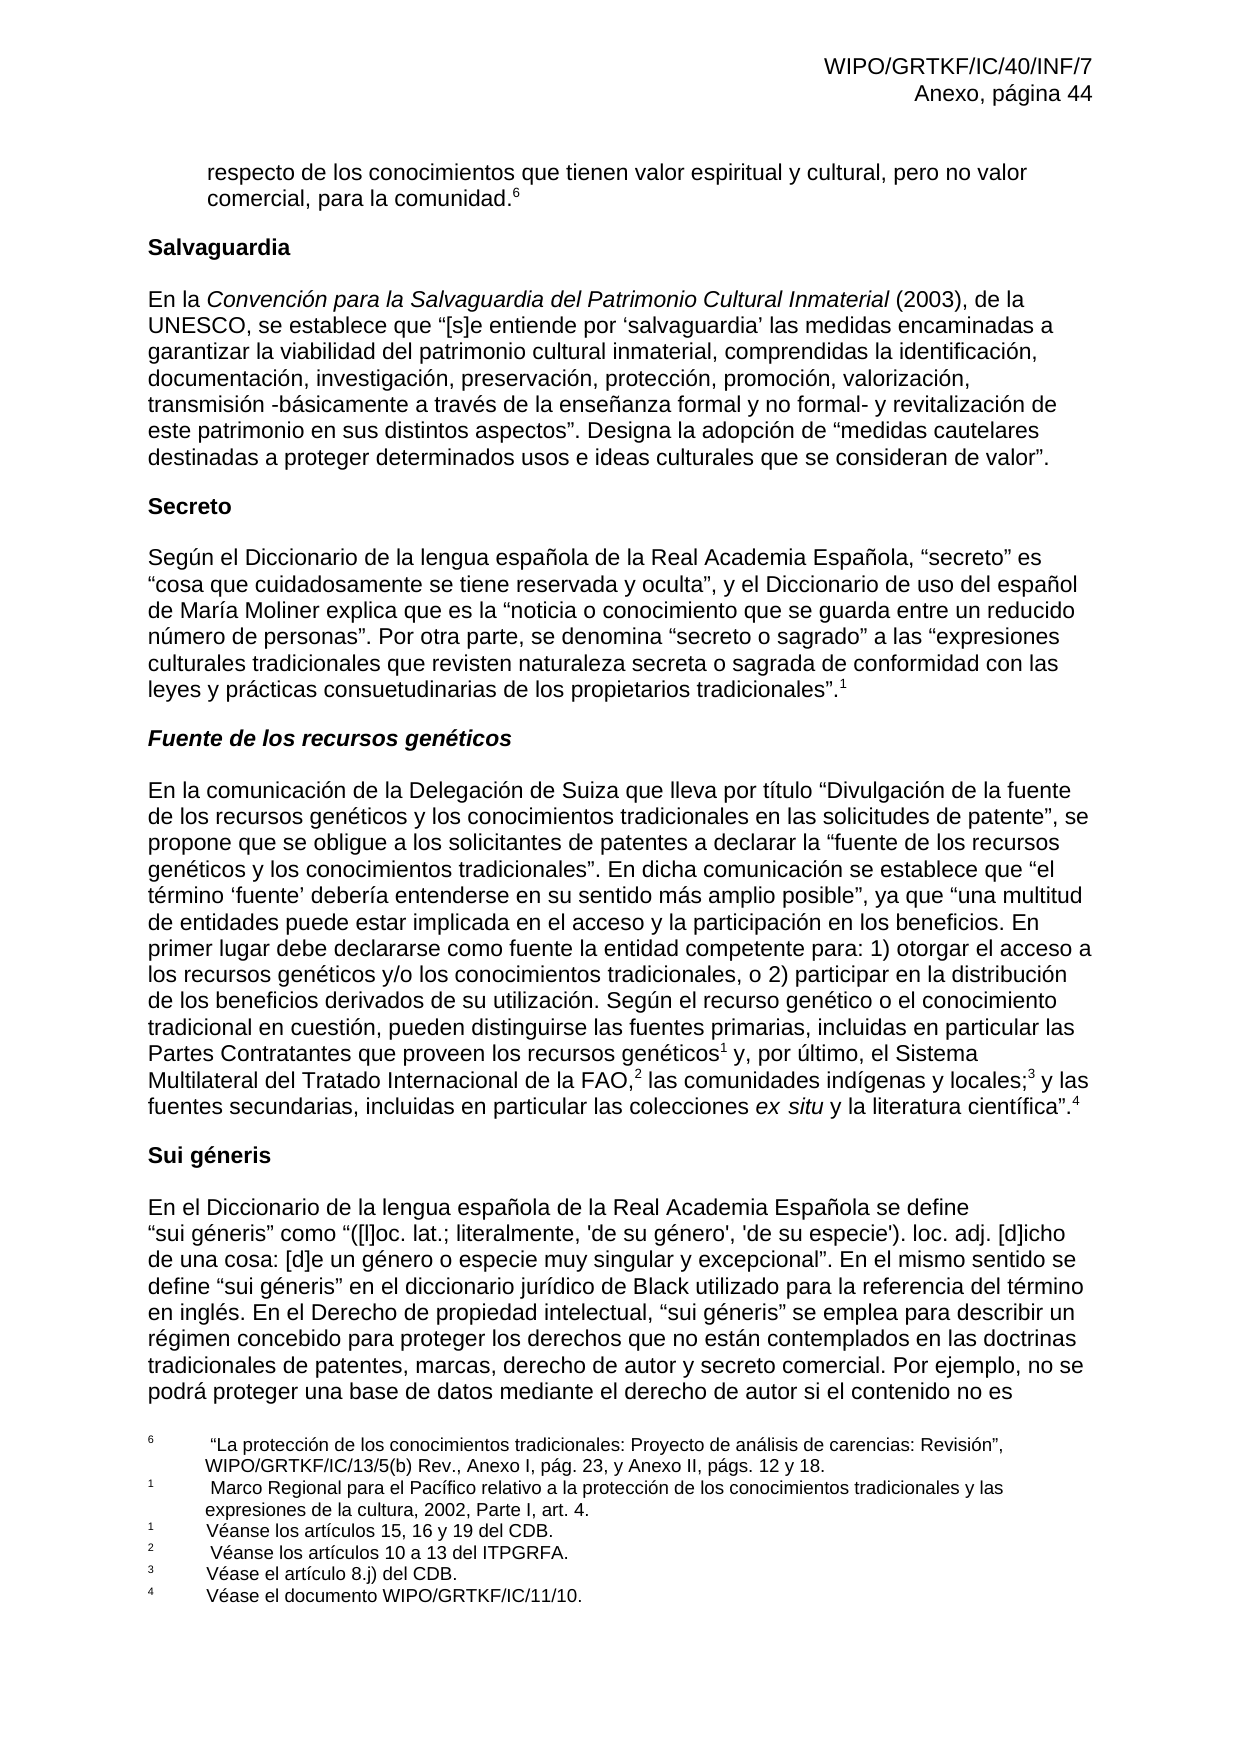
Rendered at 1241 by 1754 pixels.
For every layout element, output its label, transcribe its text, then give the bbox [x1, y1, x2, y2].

subtitle Secreto [148, 493, 1092, 519]
subtitle Salvaguardia [148, 234, 1092, 261]
list En la Convención para la Salvaguardia del Patrimonio Cultural Inmaterial (2003), de la UNESCO, se establece que “[s]e entiende por ‘salvaguardia’ las medidas encaminadas a garantizar la viabilidad del patrimonio cultural inmaterial, comprendidas la identificación, documentación, investigación, preservación, protección, promoción, valorización, transmisión -básicamente a través de la enseñanza formal y no formal- y revitalización de este patrimonio en sus distintos aspectos”. Designa la adopción de “medidas cautelares destinadas a proteger determinados usos e ideas culturales que se consideran de valor”. [148, 286, 1092, 470]
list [207, 158, 1092, 211]
list En la comunicación de la Delegación de Suiza que lleva por título “Divulgación de la fuente de los recursos genéticos y los conocimientos tradicionales en las solicitudes de patente”, se propone que se obligue a los solicitantes de patentes a declarar la “fuente de los recursos genéticos y los conocimientos tradicionales”. En dicha comunicación se establece que “el término ‘fuente’ debería entenderse en su sentido más amplio posible”, ya que “una multitud de entidades puede estar implicada en el acceso y la participación en los beneficios. En primer lugar debe declararse como fuente la entidad competente para: 1) otorgar el acceso a los recursos genéticos y/o los conocimientos tradicionales, o 2) participar en la distribución de los beneficios derivados de su utilización. Según el recurso genético o el conocimiento tradicional en cuestión, pueden distinguirse las fuentes primarias, incluidas en particular las Partes Contratantes que proveen los recursos genéticos y, por último, el Sistema Multilateral del Tratado Internacional de la FAO, las comunidades indígenas y locales; y las fuentes secundarias, incluidas en particular las colecciones ex situ y la literatura científica”. [148, 777, 1092, 1119]
list Según el Diccionario de la lengua española de la Real Academia Española, “secreto” es “cosa que cuidadosamente se tiene reservada y oculta”, y el Diccionario de uso del español de María Moliner explica que es la “noticia o conocimiento que se guarda entre un reducido número de personas”. Por otra parte, se denomina “secreto o sagrado” a las “expresiones culturales tradicionales que revisten naturaleza secreta o sagrada de conformidad con las leyes y prácticas consuetudinarias de los propietarios tradicionales”. [148, 544, 1092, 702]
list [148, 1193, 1092, 1404]
subtitle Fuente de los recursos genéticos [148, 725, 1092, 752]
subtitle Sui géneris [148, 1142, 1092, 1168]
